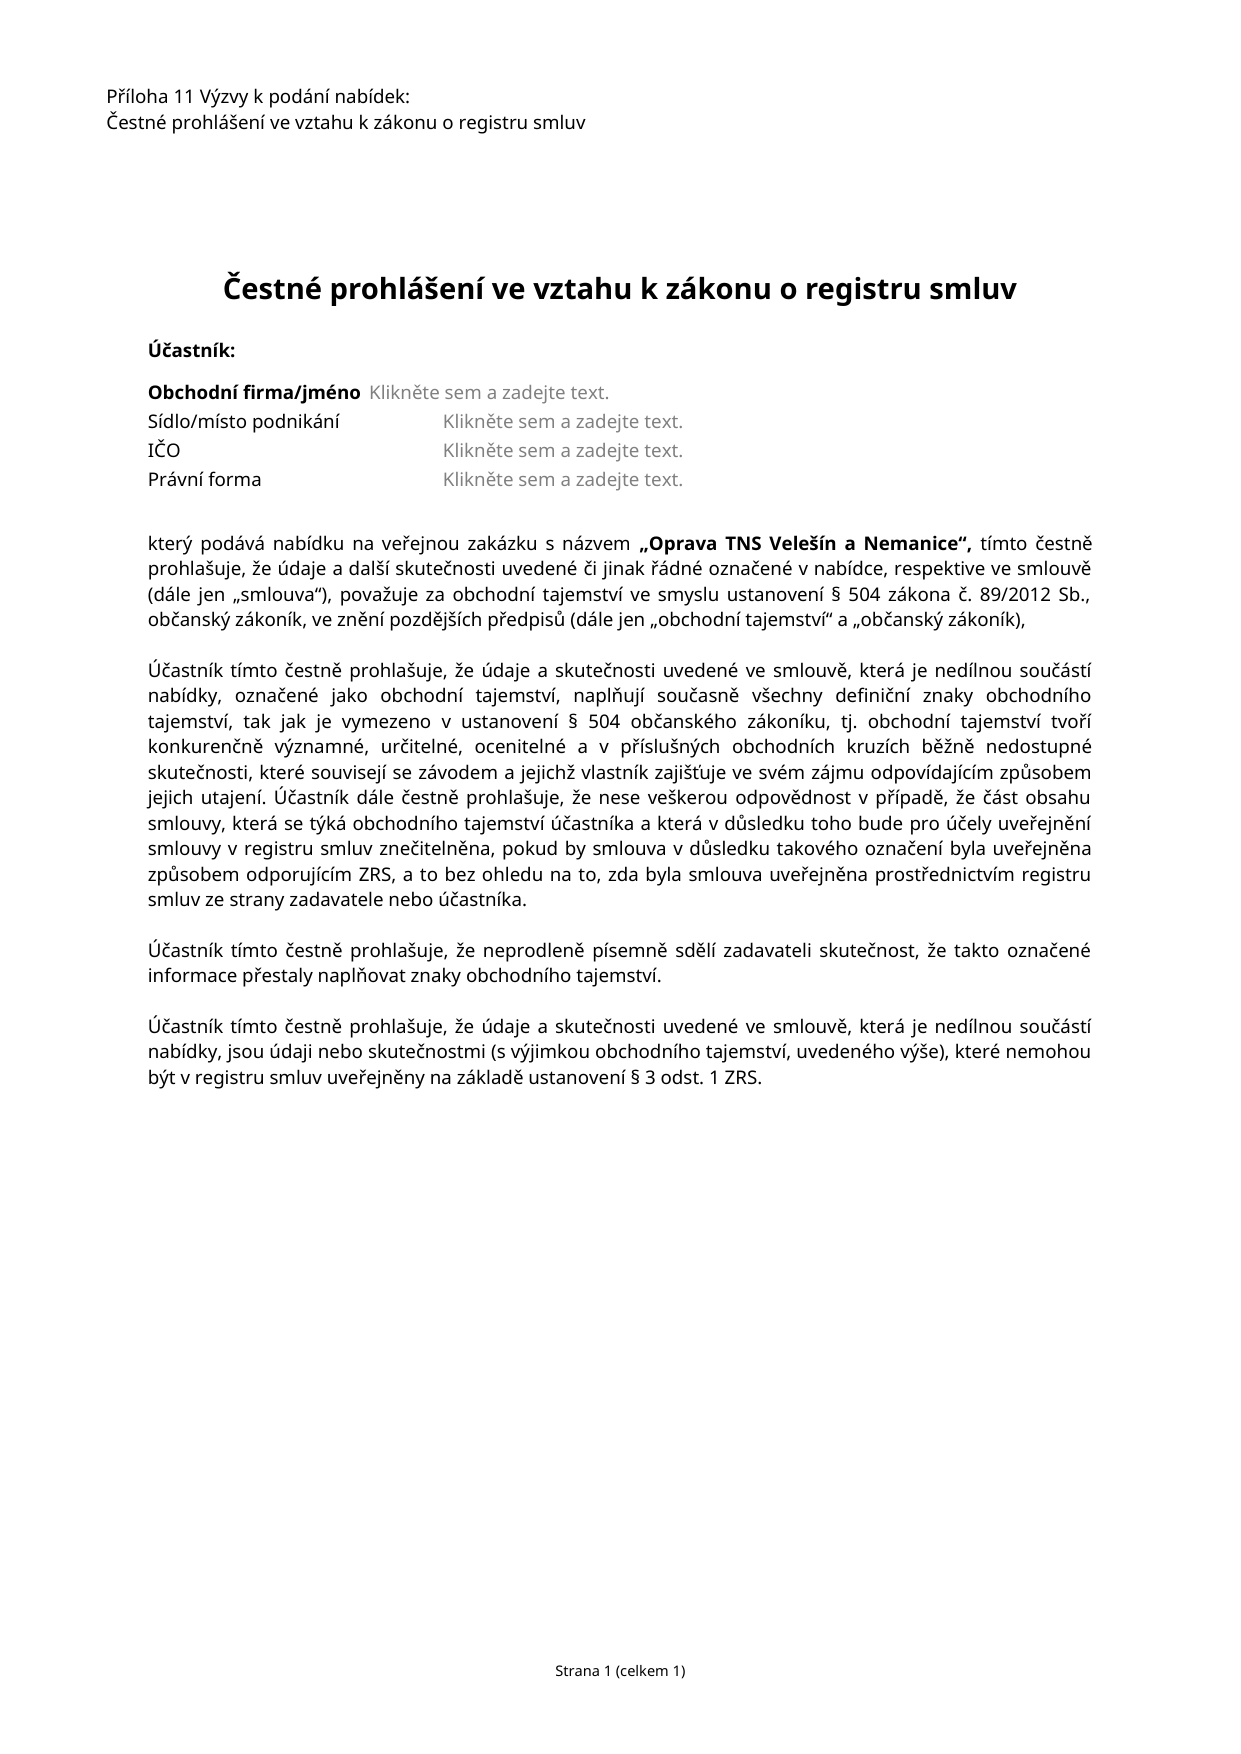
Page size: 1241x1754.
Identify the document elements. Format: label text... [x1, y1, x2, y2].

text Účastník tímto čestně prohlašuje, že údaje a skutečnosti uvedené ve smlouvě, která je nedílnou součástí nabídky, označené jako obchodní tajemství, naplňují současně všechny definiční znaky obchodního tajemství, tak jak je vymezeno v ustanovení § 504 občanského zákoníku, tj. obchodní tajemství tvoří konkurenčně významné, určitelné, ocenitelné a v příslušných obchodních kruzích běžně nedostupné skutečnosti, které souvisejí se závodem a jejichž vlastník zajišťuje ve svém zájmu odpovídajícím způsobem jejich utajení. Účastník dále čestně prohlašuje, že nese veškerou odpovědnost v případě, že část obsahu smlouvy, která se týká obchodního tajemství účastníka a která v důsledku toho bude pro účely uveřejnění smlouvy v registru smluv znečitelněna, pokud by smlouva v důsledku takového označení byla uveřejněna způsobem odporujícím ZRS, a to bez ohledu na to, zda byla smlouva uveřejněna prostřednictvím registru smluv ze strany zadavatele nebo účastníka. [148, 657, 1093, 912]
text Právní forma [148, 463, 1093, 492]
text Účastník tímto čestně prohlašuje, že neprodleně písemně sdělí zadavateli skutečnost, že takto označené informace přestaly naplňovat znaky obchodního tajemství. [148, 937, 1093, 988]
text Sídlo/místo podnikání [148, 405, 1093, 434]
text který podává nabídku na veřejnou zakázku s názvem „Oprava TNS Velešín a Nemanice“, tímto čestně prohlašuje, že údaje a další skutečnosti uvedené či jinak řádné označené v nabídce, respektive ve smlouvě (dále jen „smlouva“), považuje za obchodní tajemství ve smyslu ustanovení § 504 zákona č. 89/2012 Sb., občanský zákoník, ve znění pozdějších předpisů (dále jen „obchodní tajemství“ a „občanský zákoník), [148, 530, 1093, 632]
title Čestné prohlášení ve vztahu k zákonu o registru smluv [148, 268, 1093, 308]
text Obchodní firma/jméno [148, 376, 1093, 405]
text Účastník tímto čestně prohlašuje, že údaje a skutečnosti uvedené ve smlouvě, která je nedílnou součástí nabídky, jsou údaji nebo skutečnostmi (s výjimkou obchodního tajemství, uvedeného výše), které nemohou být v registru smluv uveřejněny na základě ustanovení § 3 odst. 1 ZRS. [148, 1013, 1093, 1090]
text Účastník: [148, 333, 1093, 364]
text IČO [148, 434, 1093, 463]
